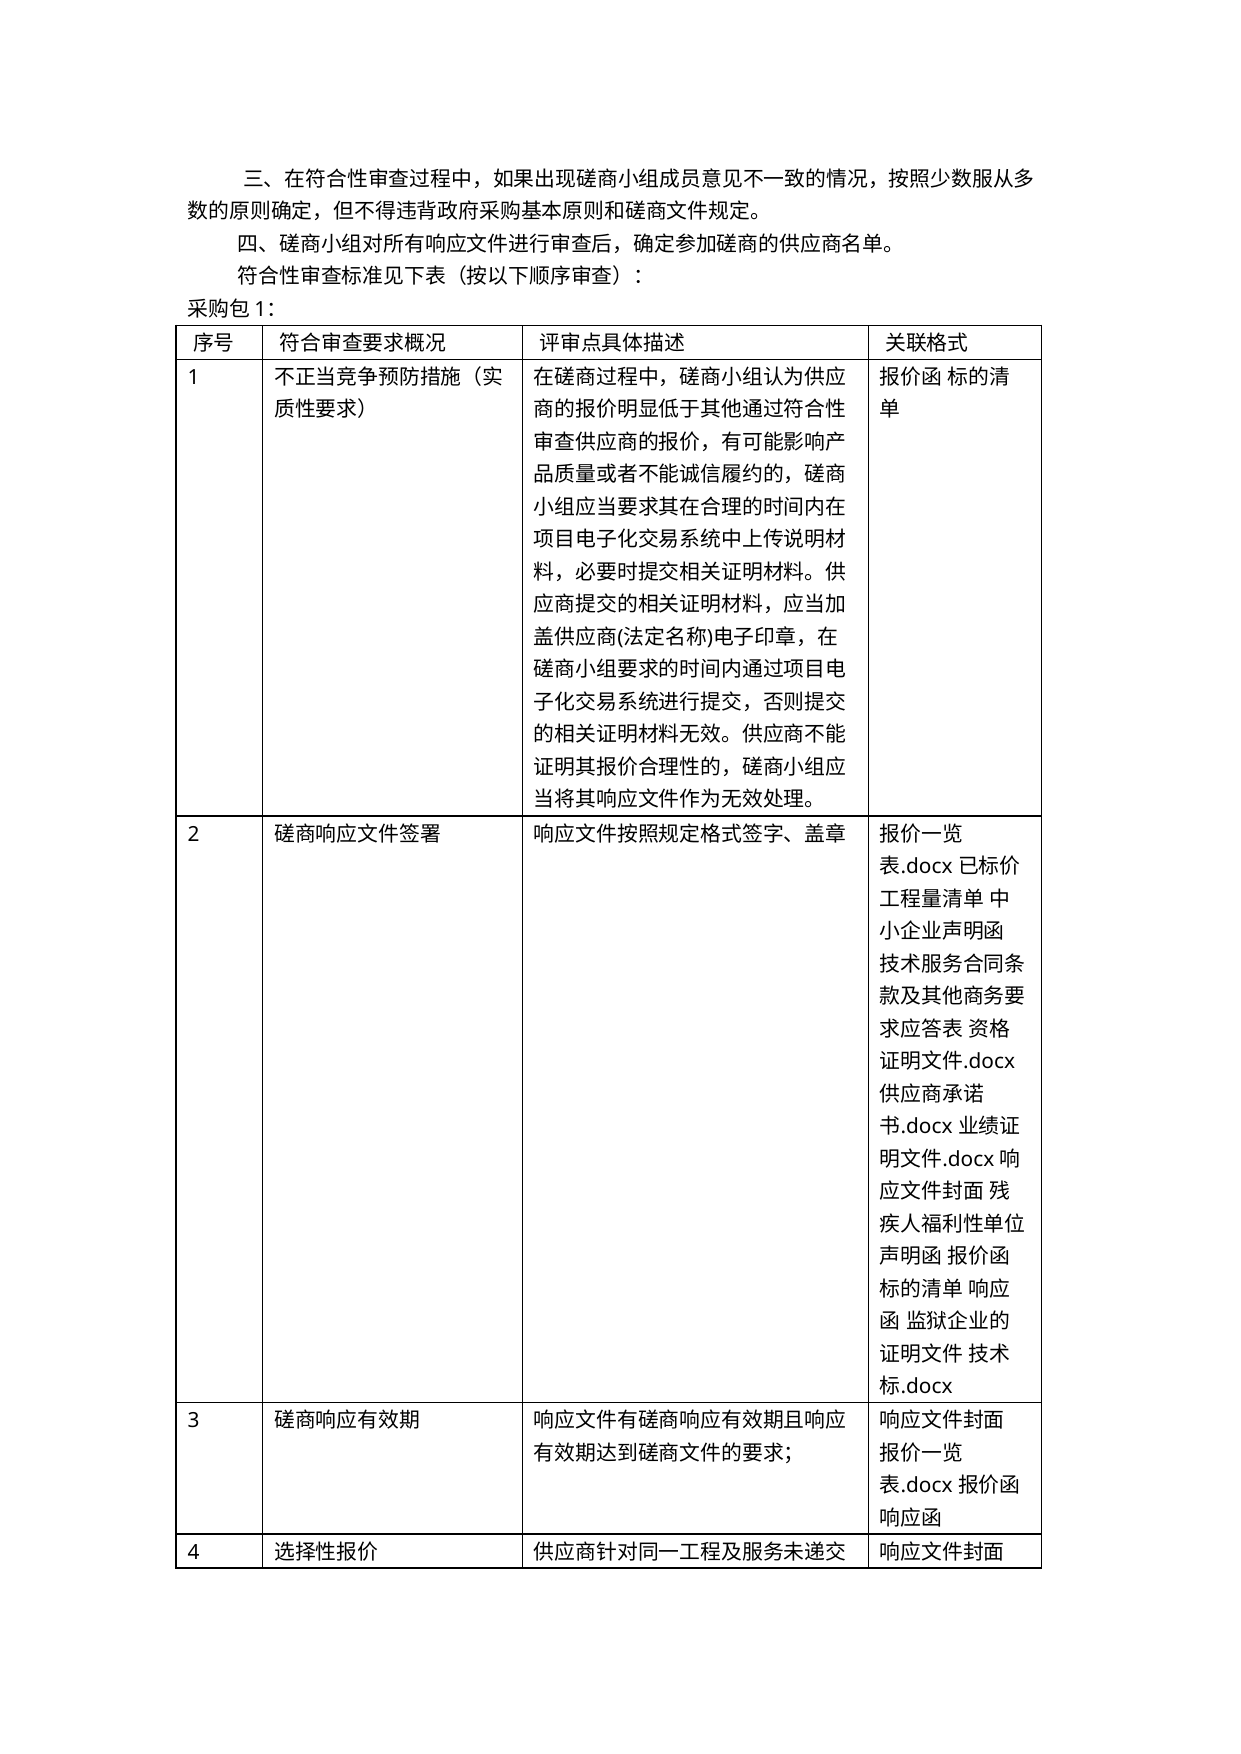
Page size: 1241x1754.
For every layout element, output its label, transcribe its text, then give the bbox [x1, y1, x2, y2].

table_cell 选择性报价 [263, 1535, 522, 1567]
table_cell 响应文件有磋商响应有效期且响应有效期达到磋商文件的要求； [523, 1403, 868, 1533]
table_header 评审点具体描述 [523, 326, 868, 358]
table_header 关联格式 [869, 326, 1041, 358]
text 四、磋商小组对所有响应文件进行审查后，确定参加磋商的供应商名单。 [187, 227, 1053, 259]
table_cell 1 [177, 360, 262, 815]
table_header 序号 [177, 326, 262, 358]
table_cell 报价函 标的清单 [869, 360, 1041, 815]
table_cell 响应文件封面 报价一览表.docx 报价函 响应函 [869, 1403, 1041, 1533]
table_cell 报价一览表.docx 已标价工程量清单 中小企业声明函 技术服务合同条款及其他商务要求应答表 资格证明文件.docx 供应商承诺书.docx 业绩证明文件.docx 响应文件封面 残疾人福利性单位声明函 报价函 标的清单 响应函 监狱企业的证明文件 技术标.docx [869, 817, 1041, 1402]
table_cell 3 [177, 1403, 262, 1533]
table_cell 磋商响应有效期 [263, 1403, 522, 1533]
table_cell 在磋商过程中，磋商小组认为供应商的报价明显低于其他通过符合性审查供应商的报价，有可能影响产品质量或者不能诚信履约的，磋商小组应当要求其在合理的时间内在项目电子化交易系统中上传说明材料，必要时提交相关证明材料。供应商提交的相关证明材料，应当加盖供应商(法定名称)电子印章，在磋商小组要求的时间内通过项目电子化交易系统进行提交，否则提交的相关证明材料无效。供应商不能证明其报价合理性的，磋商小组应当将其响应文件作为无效处理。 [523, 360, 868, 815]
table_cell 不正当竞争预防措施（实质性要求） [263, 360, 522, 815]
text 符合性审查标准见下表（按以下顺序审查）： [187, 259, 1053, 292]
table_cell 2 [177, 817, 262, 1402]
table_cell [523, 1535, 868, 1567]
table_cell 磋商响应文件签署 [263, 817, 522, 1402]
text 三、在符合性审查过程中，如果出现磋商小组成员意见不一致的情况，按照少数服从多数的原则确定，但不得违背政府采购基本原则和磋商文件规定。 [187, 162, 1053, 227]
table_header 符合审查要求概况 [263, 326, 522, 358]
table_cell 4 [177, 1535, 262, 1567]
text 采购包1： [187, 292, 1053, 324]
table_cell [869, 1535, 1041, 1567]
table_cell 响应文件按照规定格式签字、盖章 [523, 817, 868, 1402]
